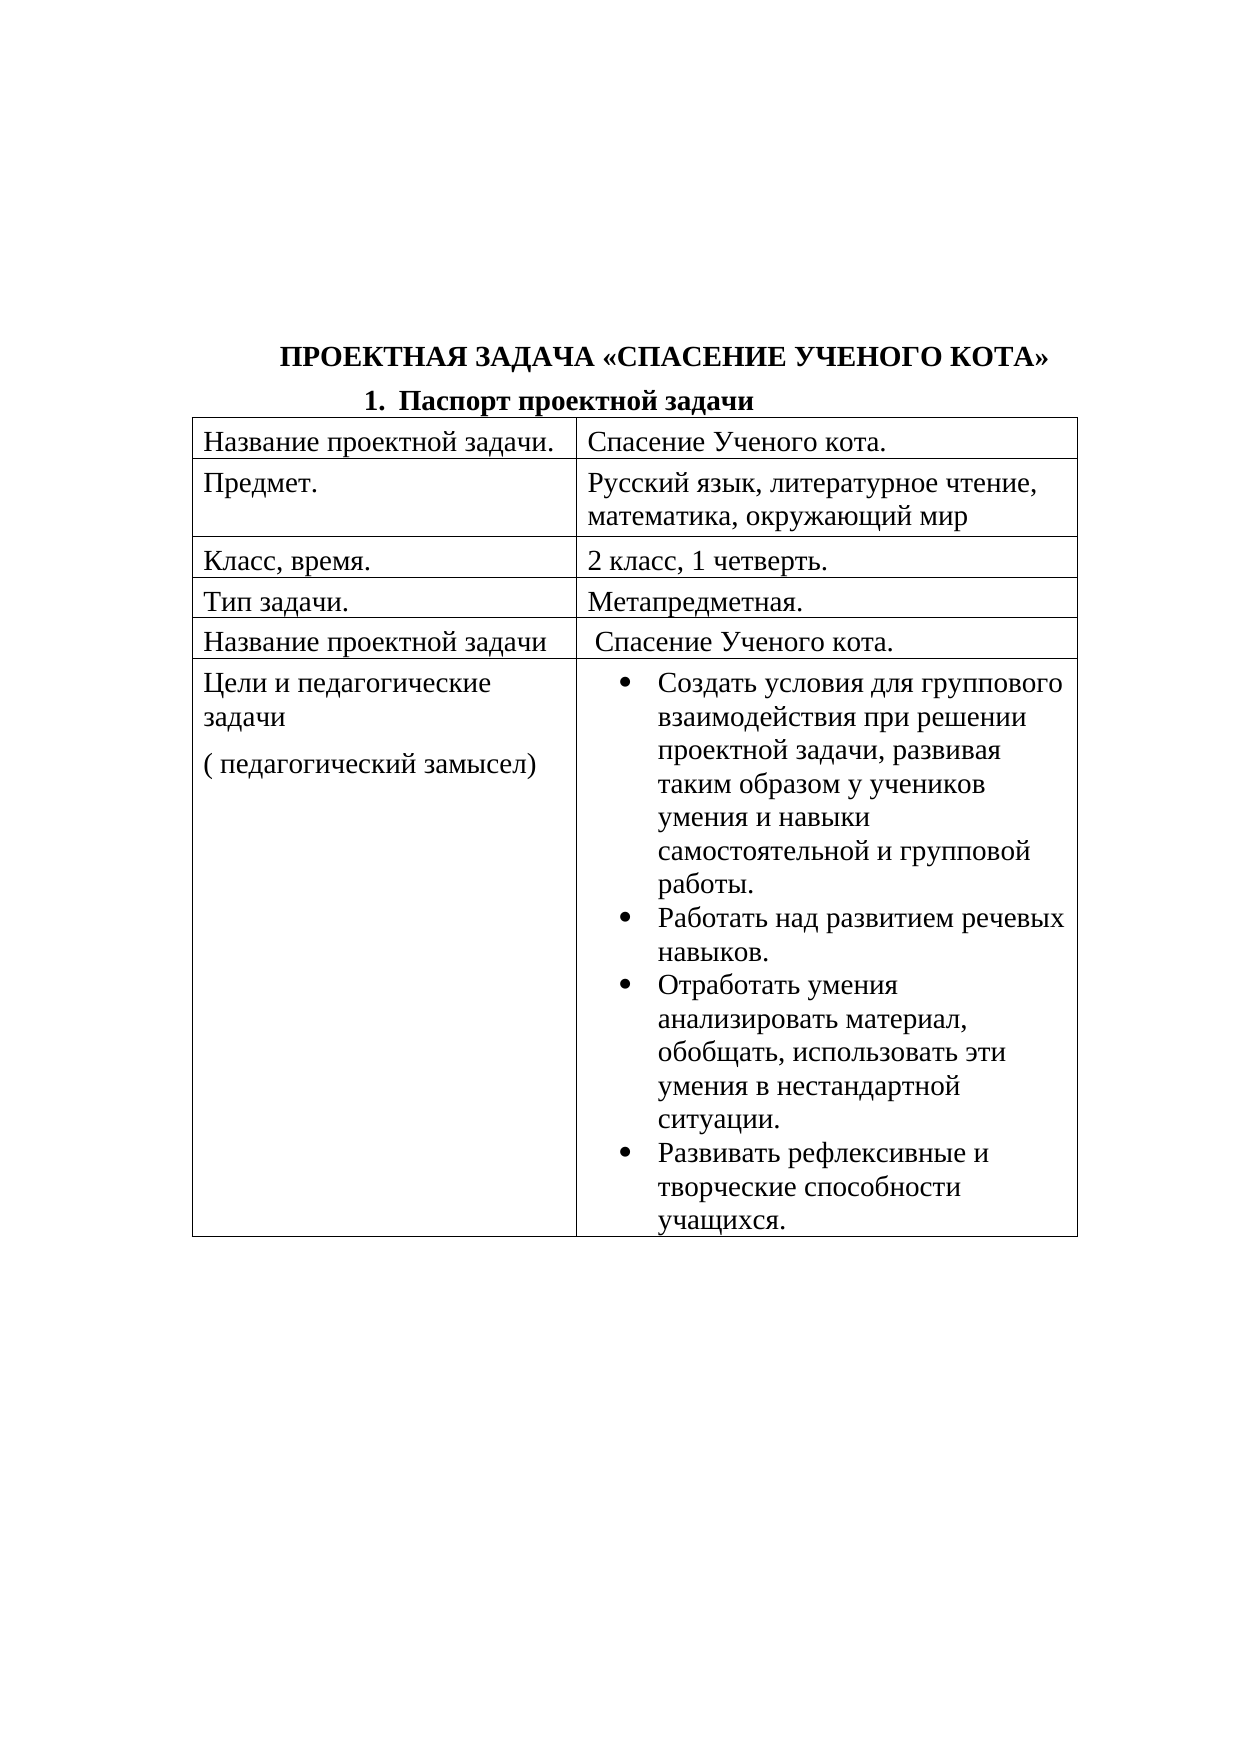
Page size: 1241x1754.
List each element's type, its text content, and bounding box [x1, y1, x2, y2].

table_cell Предмет. [193, 459, 576, 536]
table_header Название проектной задачи. [193, 418, 576, 458]
list Паспорт проектной задачи [363, 383, 1146, 417]
table_cell Класс, время. [193, 537, 576, 577]
table_cell Тип задачи. [193, 578, 576, 617]
table_cell Русский язык, литературное чтение, математика, окружающий мир [577, 459, 1077, 536]
table_cell 2 класс, 1 четверть. [577, 537, 1077, 577]
table_cell Цели и педагогические задачи ( педагогический замысел) [193, 659, 576, 1236]
table_cell Метапредметная. [577, 578, 1077, 617]
table_header Спасение Ученого кота. [577, 418, 1077, 458]
table_cell Название проектной задачи [193, 618, 576, 658]
table_cell Создать условия для группового взаимодействия при решении проектной задачи, развивая таким образом у учеников умения и навыки самостоятельной и групповой работы. Работать над развитием речевых навыков. Отработать умения анализировать материал, обобщать, использовать эти умения в нестандартной ситуации. Развивать рефлексивные и творческие способности учащихся. [577, 659, 1077, 1236]
text ПРОЕКТНАЯ ЗАДАЧА «СПАСЕНИЕ УЧЕНОГО КОТА» [177, 339, 1152, 372]
table_cell Спасение Ученого кота. [577, 618, 1077, 658]
